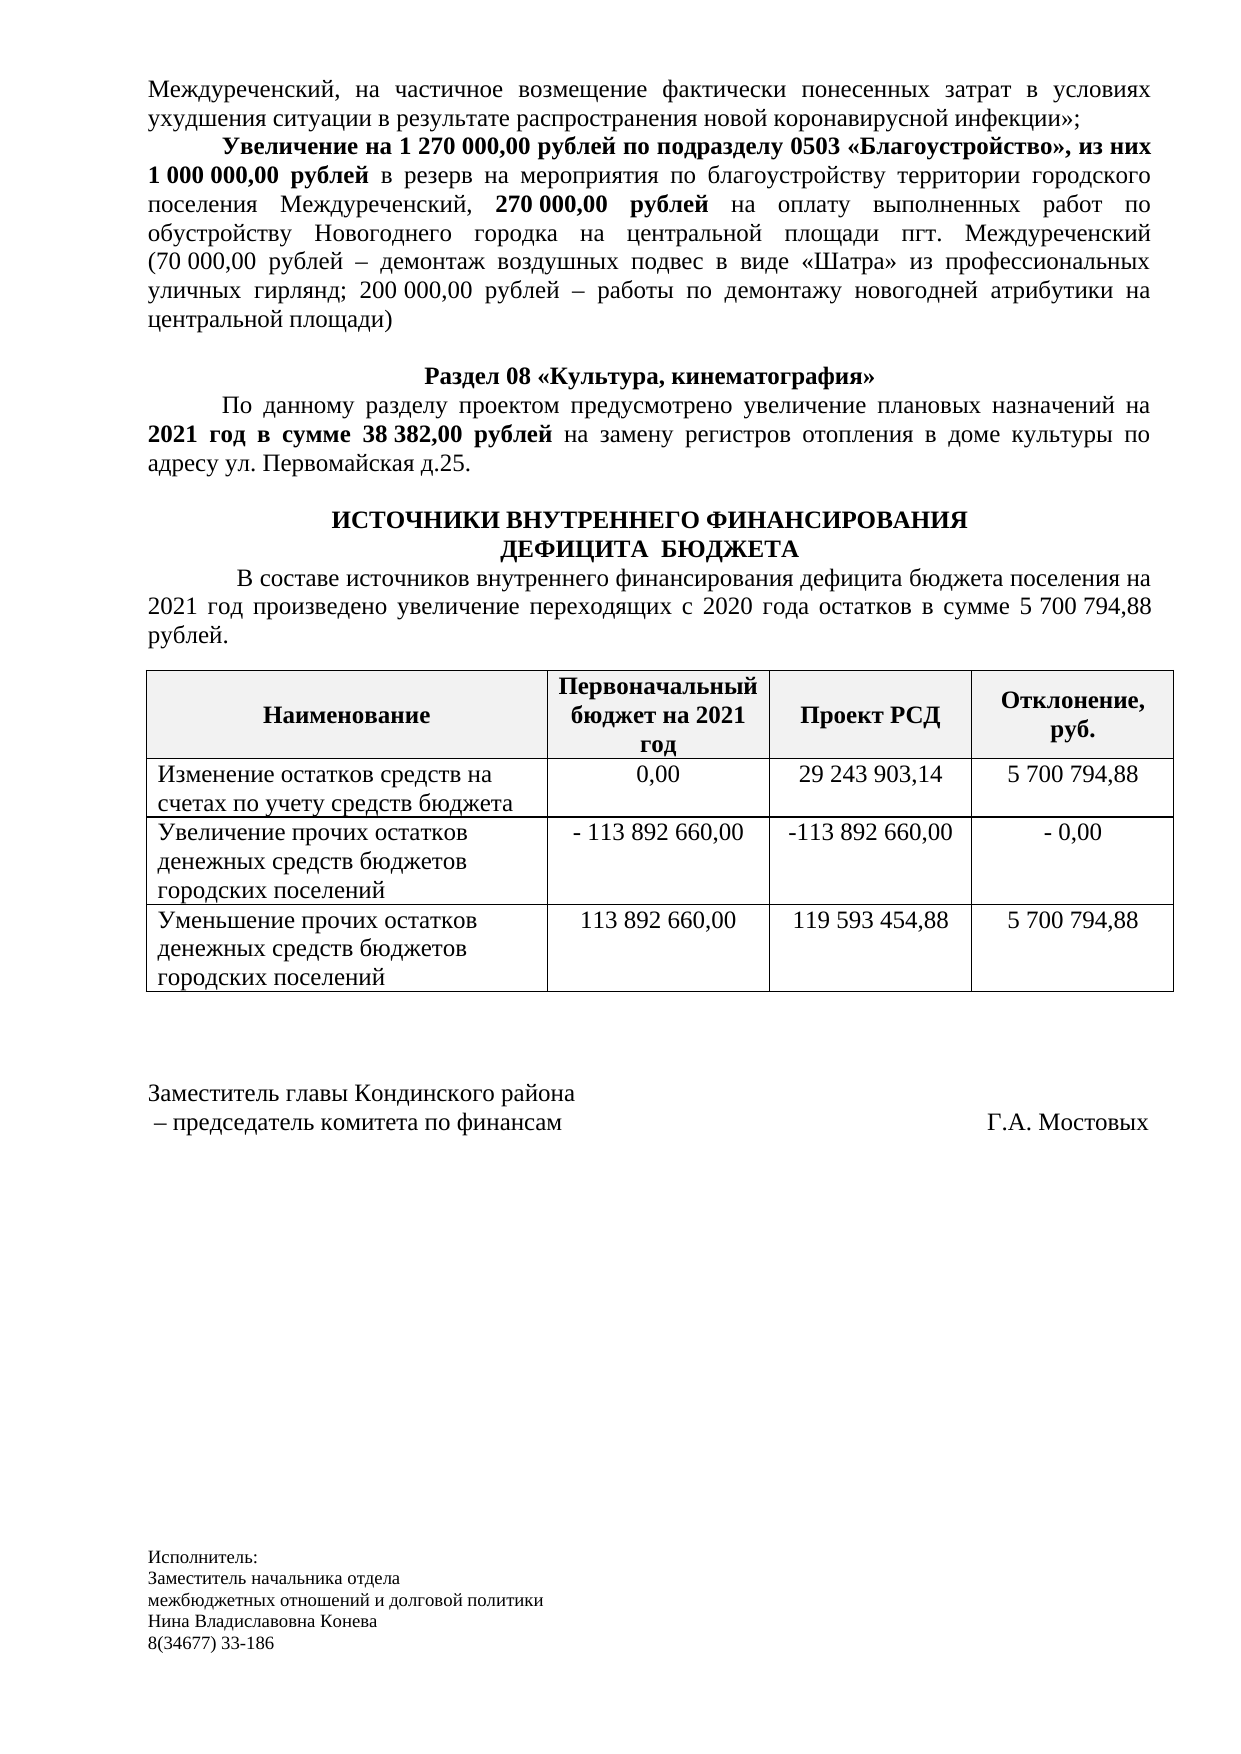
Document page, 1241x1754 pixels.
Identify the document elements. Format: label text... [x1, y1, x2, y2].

table_cell 0,00 [548, 759, 769, 816]
table_cell Увеличение прочих остатков денежных средств бюджетов городских поселений [147, 818, 547, 904]
table_header Отклонение, руб. [972, 671, 1173, 758]
table_cell 113 892 660,00 [548, 905, 769, 991]
text Заместитель главы Кондинского района [148, 1078, 1152, 1107]
text По данному разделу проектом предусмотрено увеличение плановых назначений на 2021 год в сумме 38 382,00 рублей на замену регистров отопления в доме культуры по адресу ул. Первомайская д.25. [148, 390, 1152, 476]
list Увеличение на 1 270 000,00 рублей по подразделу 0503 «Благоустройство», из них 1 000 000,00 рублей в резерв на мероприятия по благоустройству территории городского поселения Междуреченский, 270 000,00 рублей на оплату выполненных работ по обустройству Новогоднего городка на центральной площади пгт. Междуреченский (70 000,00 рублей – демонтаж воздушных подвес в виде «Шатра» из профессиональных уличных гирлянд; 200 000,00 рублей – работы по демонтажу новогодней атрибутики на центральной площади) [148, 131, 1152, 333]
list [148, 74, 1152, 131]
table_cell 5 700 794,88 [972, 759, 1173, 816]
table_cell 119 593 454,88 [770, 905, 971, 991]
table_cell Изменение остатков средств на счетах по учету средств бюджета [147, 759, 547, 816]
text ИСТОЧНИКИ ВНУТРЕННЕГО ФИНАНСИРОВАНИЯ [148, 505, 1152, 534]
text Раздел 08 «Культура, кинематография» [148, 361, 1152, 390]
table_cell - 0,00 [972, 818, 1173, 904]
table_header Первоначальный бюджет на 2021 год [548, 671, 769, 758]
text Нина Владиславовна Конева [148, 1610, 1152, 1632]
table_cell 29 243 903,14 [770, 759, 971, 816]
text В составе источников внутреннего финансирования дефицита бюджета поселения на 2021 год произведено увеличение переходящих с 2020 года остатков в сумме 5 700 794,88 рублей. [148, 563, 1152, 649]
table_header Проект РСД [770, 671, 971, 758]
table_header Наименование [147, 671, 547, 758]
text – председатель комитета по финансам Г.А. Мостовых [148, 1107, 1152, 1136]
text 8(34677) 33-186 [148, 1632, 1152, 1653]
text ДЕФИЦИТА БЮДЖЕТА [148, 534, 1152, 563]
table_cell 5 700 794,88 [972, 905, 1173, 991]
table_cell - 113 892 660,00 [548, 818, 769, 904]
text Заместитель начальника отдела [148, 1567, 1152, 1589]
text межбюджетных отношений и долговой политики [148, 1589, 1152, 1610]
text Исполнитель: [148, 1546, 1152, 1567]
table_cell -113 892 660,00 [770, 818, 971, 904]
table_cell Уменьшение прочих остатков денежных средств бюджетов городских поселений [147, 905, 547, 991]
